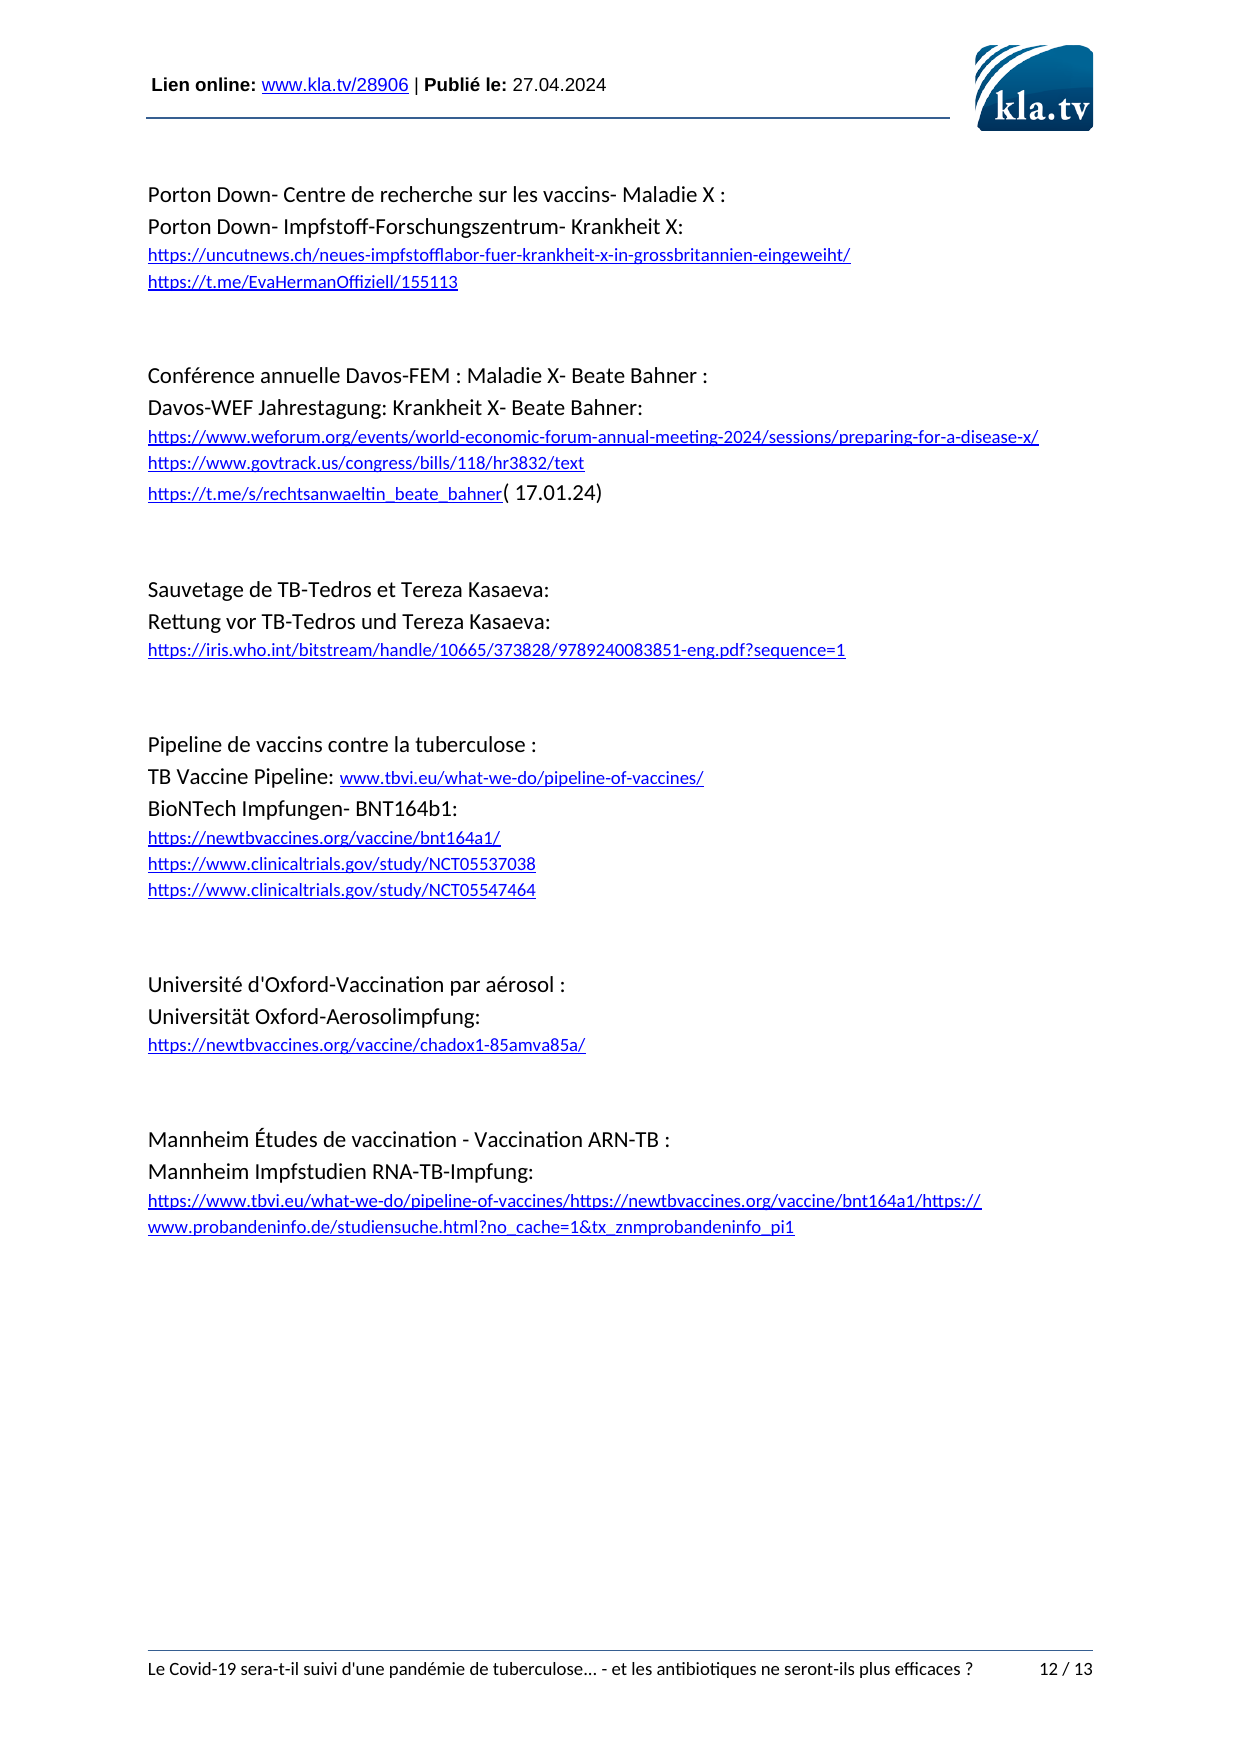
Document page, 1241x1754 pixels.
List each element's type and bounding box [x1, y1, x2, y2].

text [148, 148, 1093, 1238]
